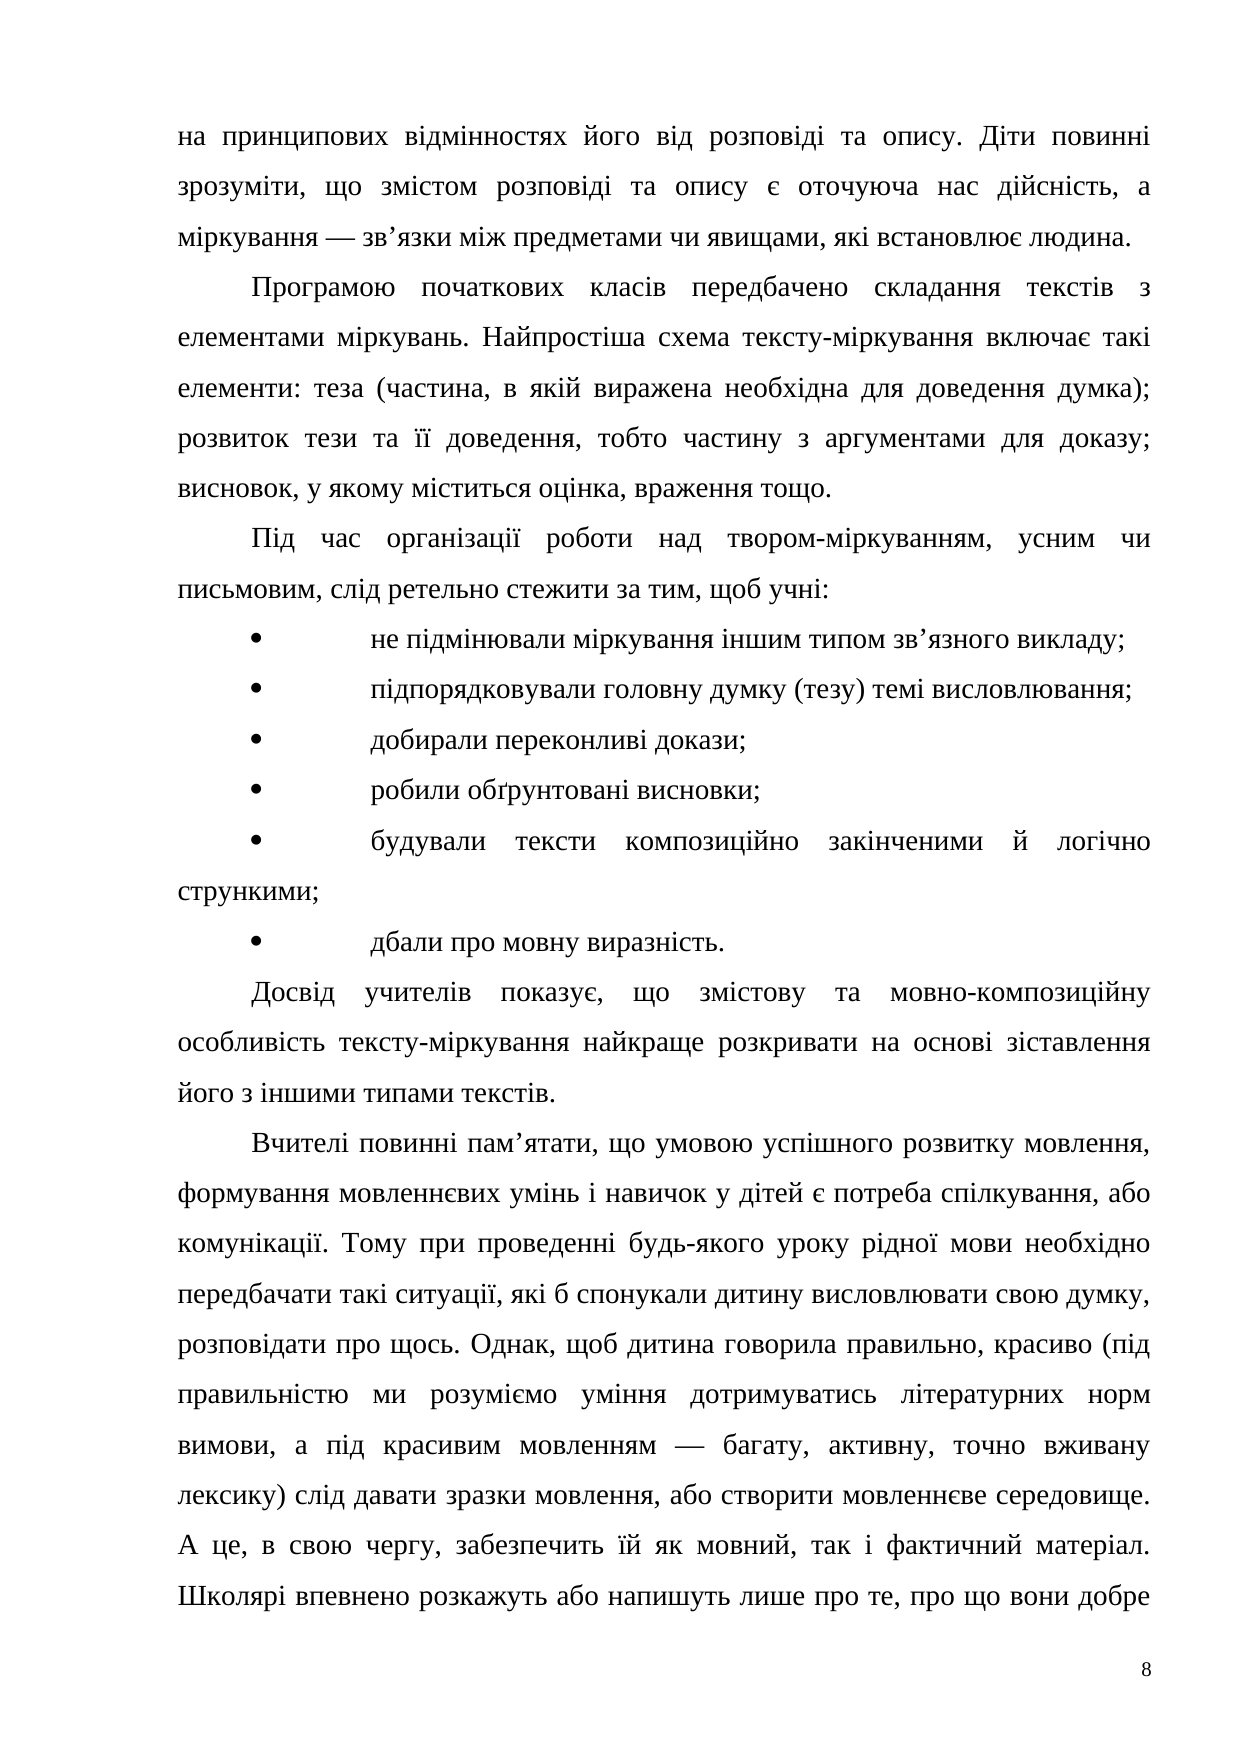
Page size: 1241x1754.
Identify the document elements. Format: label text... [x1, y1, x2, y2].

text Досвід учителів показує, що змістову та мовно-композиційну особливість тексту-міркування найкраще розкривати на основі зіставлення його з іншими типами текстів. [177, 974, 1152, 1108]
list дбали про мовну виразність. [177, 924, 1152, 957]
text Під час організації роботи над твором-міркуванням, усним чи письмовим, слід ретельно стежити за тим, щоб учні: [177, 521, 1152, 604]
list будували тексти композиційно закінченими й логічно стрункими; [177, 823, 1152, 907]
list не підмінювали міркування іншим типом зв’язного викладу; [177, 621, 1152, 655]
list підпорядковували головну думку (тезу) темі висловлювання; [177, 672, 1152, 705]
text Програмою початкових класів передбачено складання текстів з елементами міркувань. Найпростіша схема тексту-міркування включає такі елементи: теза (частина, в якій виражена необхідна для доведення думка); розвиток тези та її доведення, тобто частину з аргументами для доказу; висновок, у якому міститься оцінка, враження тощо. [177, 269, 1152, 504]
list робили обґрунтовані висновки; [177, 772, 1152, 806]
list добирали переконливі докази; [177, 722, 1152, 756]
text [177, 118, 1152, 252]
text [177, 1125, 1152, 1611]
